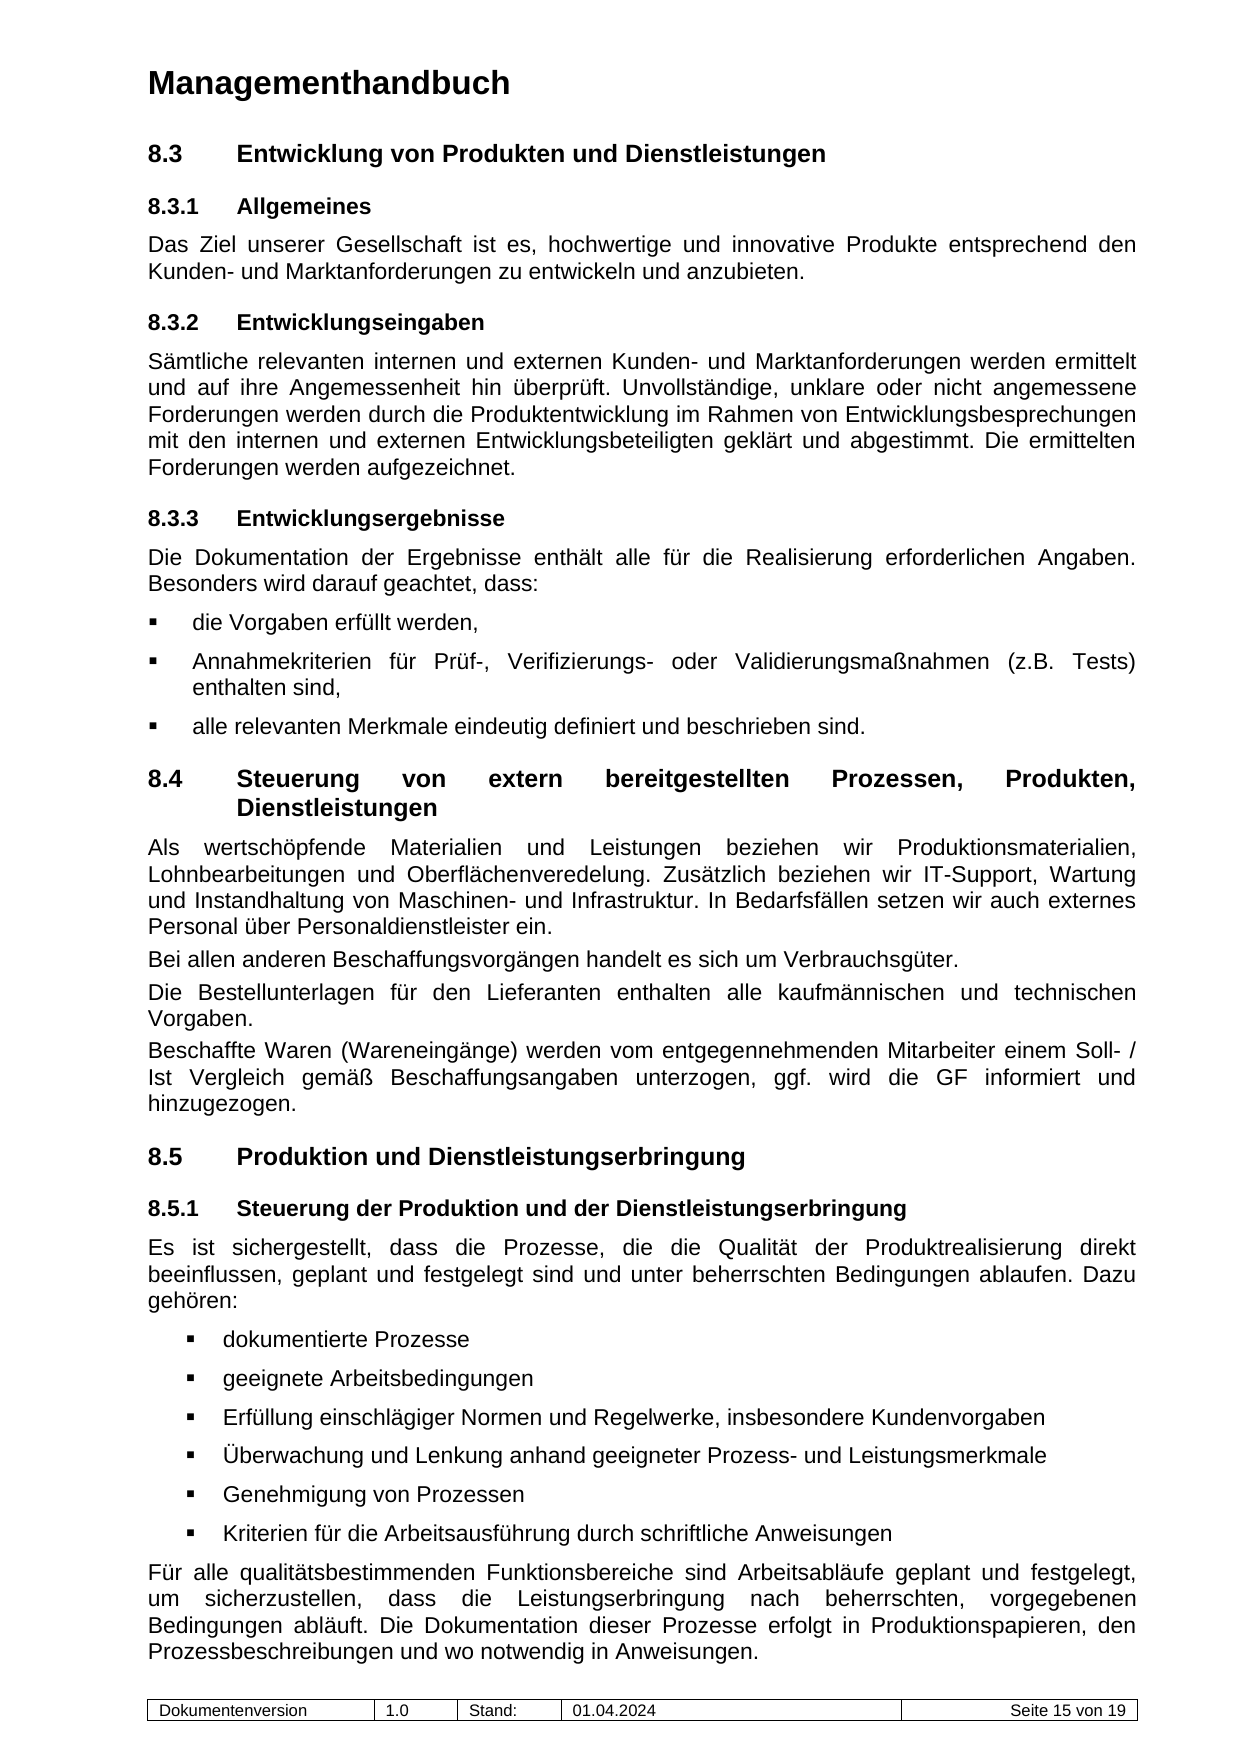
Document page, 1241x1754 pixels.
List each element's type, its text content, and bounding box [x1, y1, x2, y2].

subtitle 8.3.2 Entwicklungseingaben [148, 309, 1137, 336]
list dokumentierte Prozesse [185, 1326, 1137, 1352]
subtitle 8.3.3 Entwicklungsergebnisse [148, 505, 1137, 531]
text Es ist sichergestellt, dass die Prozesse, die die Qualität der Produktrealisierung direkt beeinflussen, geplant und festgelegt sind und unter beherrschten Bedingungen ablaufen. Dazu gehören: [148, 1234, 1137, 1313]
text Bei allen anderen Beschaffungsvorgängen handelt es sich um Verbrauchsgüter. [148, 946, 1137, 972]
subtitle 8.4 Steuerung von extern bereitgestellten Prozessen, Produkten, Dienstleistungen [148, 764, 1137, 822]
list Kriterien für die Arbeitsausführung durch schriftliche Anweisungen [185, 1520, 1137, 1546]
list alle relevanten Merkmale eindeutig definiert und beschrieben sind. [148, 713, 1137, 739]
text Als wertschöpfende Materialien und Leistungen beziehen wir Produktionsmaterialien, Lohnbearbeitungen und Oberflächenveredelung. Zusätzlich beziehen wir IT-Support, Wartung und Instandhaltung von Maschinen- und Infrastruktur. In Bedarfsfällen setzen wir auch externes Personal über Personaldienstleister ein. [148, 834, 1137, 940]
list geeignete Arbeitsbedingungen [185, 1364, 1137, 1391]
text Für alle qualitätsbestimmenden Funktionsbereiche sind Arbeitsabläufe geplant und festgelegt, um sicherzustellen, dass die Leistungserbringung nach beherrschten, vorgegebenen Bedingungen abläuft. Die Dokumentation dieser Prozesse erfolgt in Produktionspapieren, den Prozessbeschreibungen und wo notwendig in Anweisungen. [148, 1559, 1137, 1664]
text Sämtliche relevanten internen und externen Kunden- und Marktanforderungen werden ermittelt und auf ihre Angemessenheit hin überprüft. Unvollständige, unklare oder nicht angemessene Forderungen werden durch die Produktentwicklung im Rahmen von Entwicklungsbesprechungen mit den internen und externen Entwicklungsbeteiligten geklärt und abgestimmt. Die ermittelten Forderungen werden aufgezeichnet. [148, 348, 1137, 480]
subtitle 8.5.1 Steuerung der Produktion und der Dienstleistungserbringung [148, 1195, 1137, 1222]
text Beschaffte Waren (Wareneingänge) werden vom entgegennehmenden Mitarbeiter einem Soll- / Ist Vergleich gemäß Beschaffungsangaben unterzogen, ggf. wird die GF informiert und hinzugezogen. [148, 1037, 1137, 1117]
list die Vorgaben erfüllt werden, [148, 609, 1137, 635]
subtitle 8.3 Entwicklung von Produkten und Dienstleistungen [148, 139, 1137, 168]
list Überwachung und Lenkung anhand geeigneter Prozess- und Leistungsmerkmale [185, 1442, 1137, 1469]
subtitle 8.3.1 Allgemeines [148, 193, 1137, 219]
subtitle 8.5 Produktion und Dienstleistungserbringung [148, 1142, 1137, 1170]
list Genehmigung von Prozessen [185, 1481, 1137, 1507]
text Die Dokumentation der Ergebnisse enthält alle für die Realisierung erforderlichen Angaben. Besonders wird darauf geachtet, dass: [148, 544, 1137, 596]
list Annahmekriterien für Prüf-, Verifizierungs- oder Validierungsmaßnahmen (z.B. Tests) enthalten sind, [148, 648, 1137, 700]
text Die Bestellunterlagen für den Lieferanten enthalten alle kaufmännischen und technischen Vorgaben. [148, 978, 1137, 1031]
text Das Ziel unserer Gesellschaft ist es, hochwertige und innovative Produkte entsprechend den Kunden- und Marktanforderungen zu entwickeln und anzubieten. [148, 231, 1137, 284]
list Erfüllung einschlägiger Normen und Regelwerke, insbesondere Kundenvorgaben [185, 1403, 1137, 1430]
